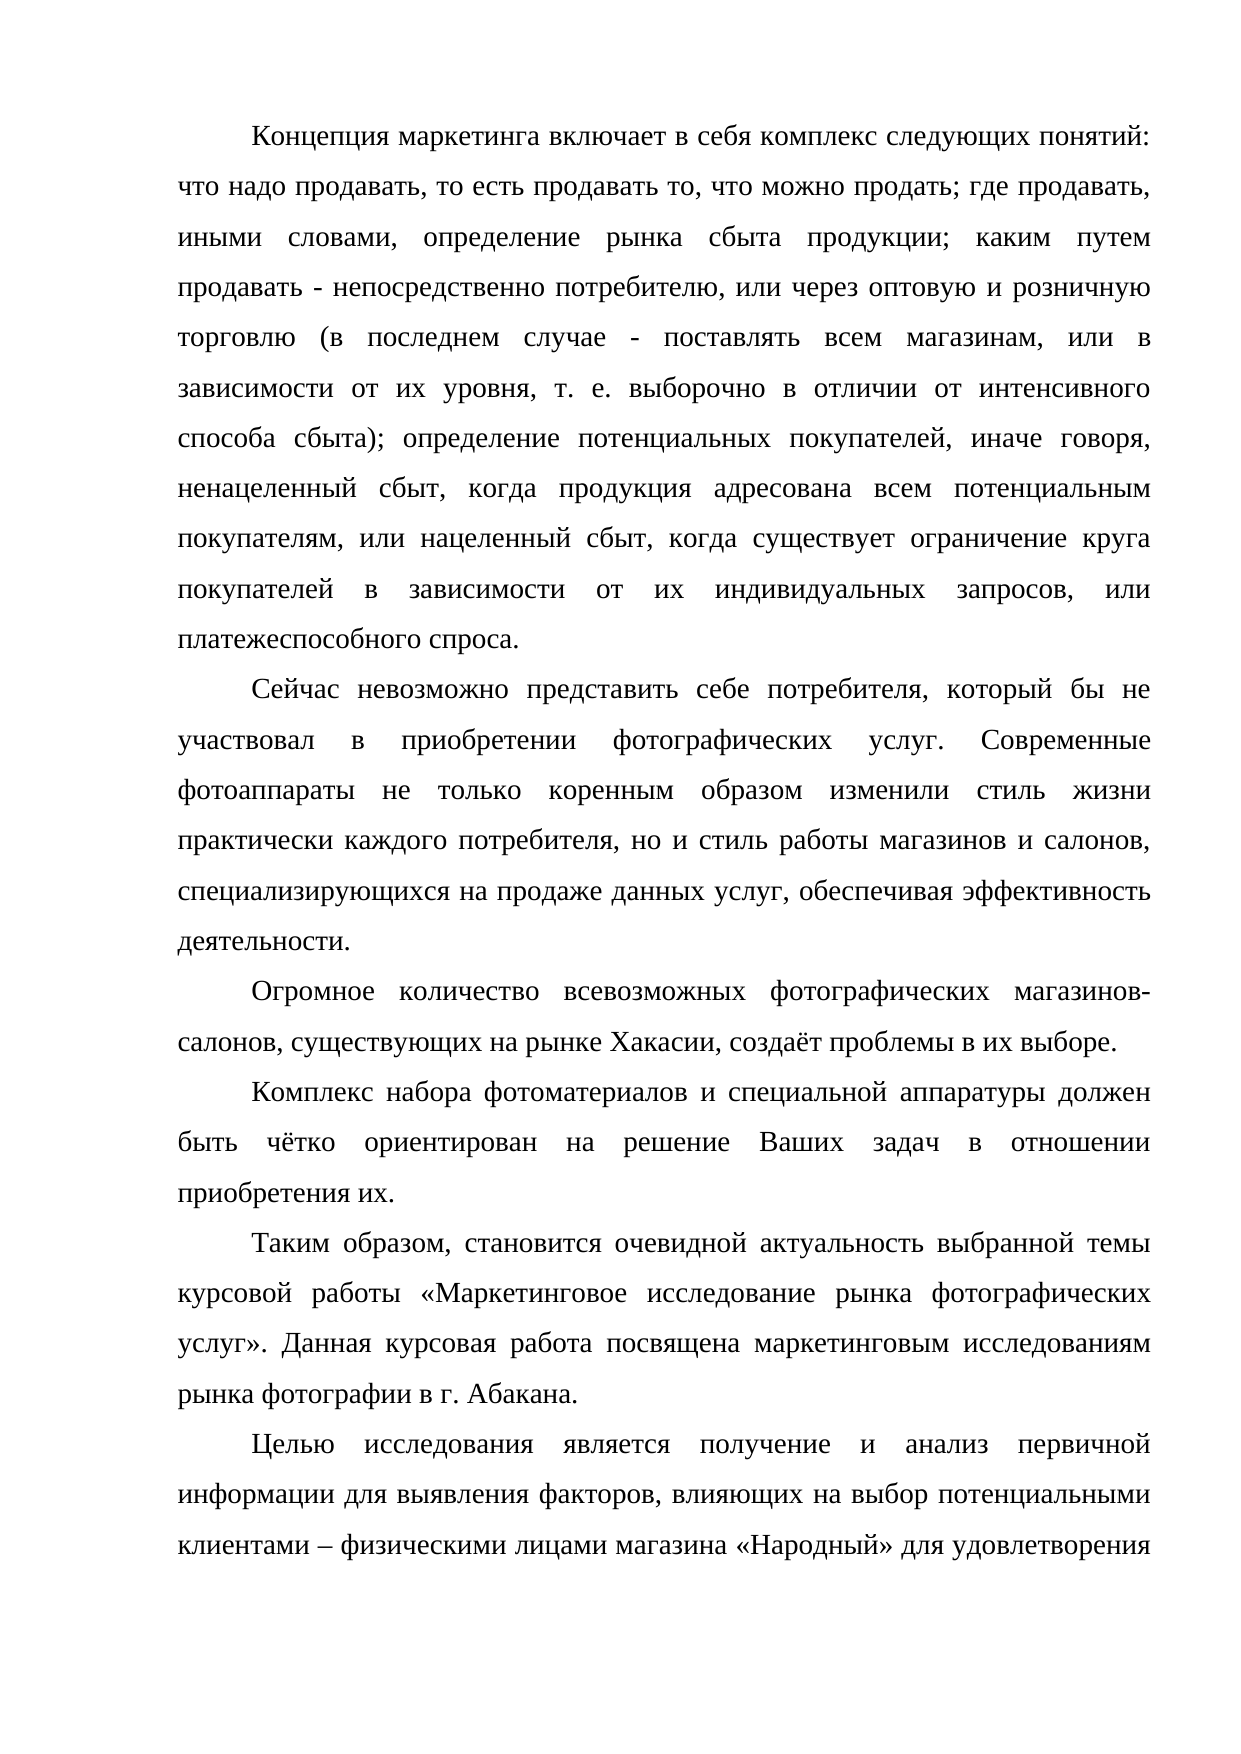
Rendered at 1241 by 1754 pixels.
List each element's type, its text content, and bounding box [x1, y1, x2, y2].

text Концепция маркетинга включает в себя комплекс следующих понятий: что надо продавать, то есть продавать то, что можно продать; где продавать, иными словами, определение рынка сбыта продукции; каким путем продавать - непосредственно потребителю, или через оптовую и розничную торговлю (в последнем случае - поставлять всем магазинам, или в зависимости от их уровня, т. е. выборочно в отличии от интенсивного способа сбыта); определение потенциальных покупателей, иначе говоря, ненацеленный сбыт, когда продукция адресована всем потенциальным покупателям, или нацеленный сбыт, когда существует ограничение круга покупателей в зависимости от их индивидуальных запросов, или платежеспособного спроса. [177, 118, 1152, 655]
text Комплекс набора фотоматериалов и специальной аппаратуры должен быть чётко ориентирован на решение Ваших задач в отношении приобретения их. [177, 1074, 1152, 1208]
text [177, 1426, 1152, 1560]
text Сейчас невозможно представить себе потребителя, который бы не участвовал в приобретении фотографических услуг. Современные фотоаппараты не только коренным образом изменили стиль жизни практически каждого потребителя, но и стиль работы магазинов и салонов, специализирующихся на продаже данных услуг, обеспечивая эффективность деятельности. [177, 672, 1152, 957]
text Таким образом, становится очевидной актуальность выбранной темы курсовой работы «Маркетинговое исследование рынка фотографических услуг». Данная курсовая работа посвящена маркетинговым исследованиям рынка фотографии в г. Абакана. [177, 1225, 1152, 1409]
text Огромное количество всевозможных фотографических магазинов-салонов, существующих на рынке Хакасии, создаёт проблемы в их выборе. [177, 973, 1152, 1057]
